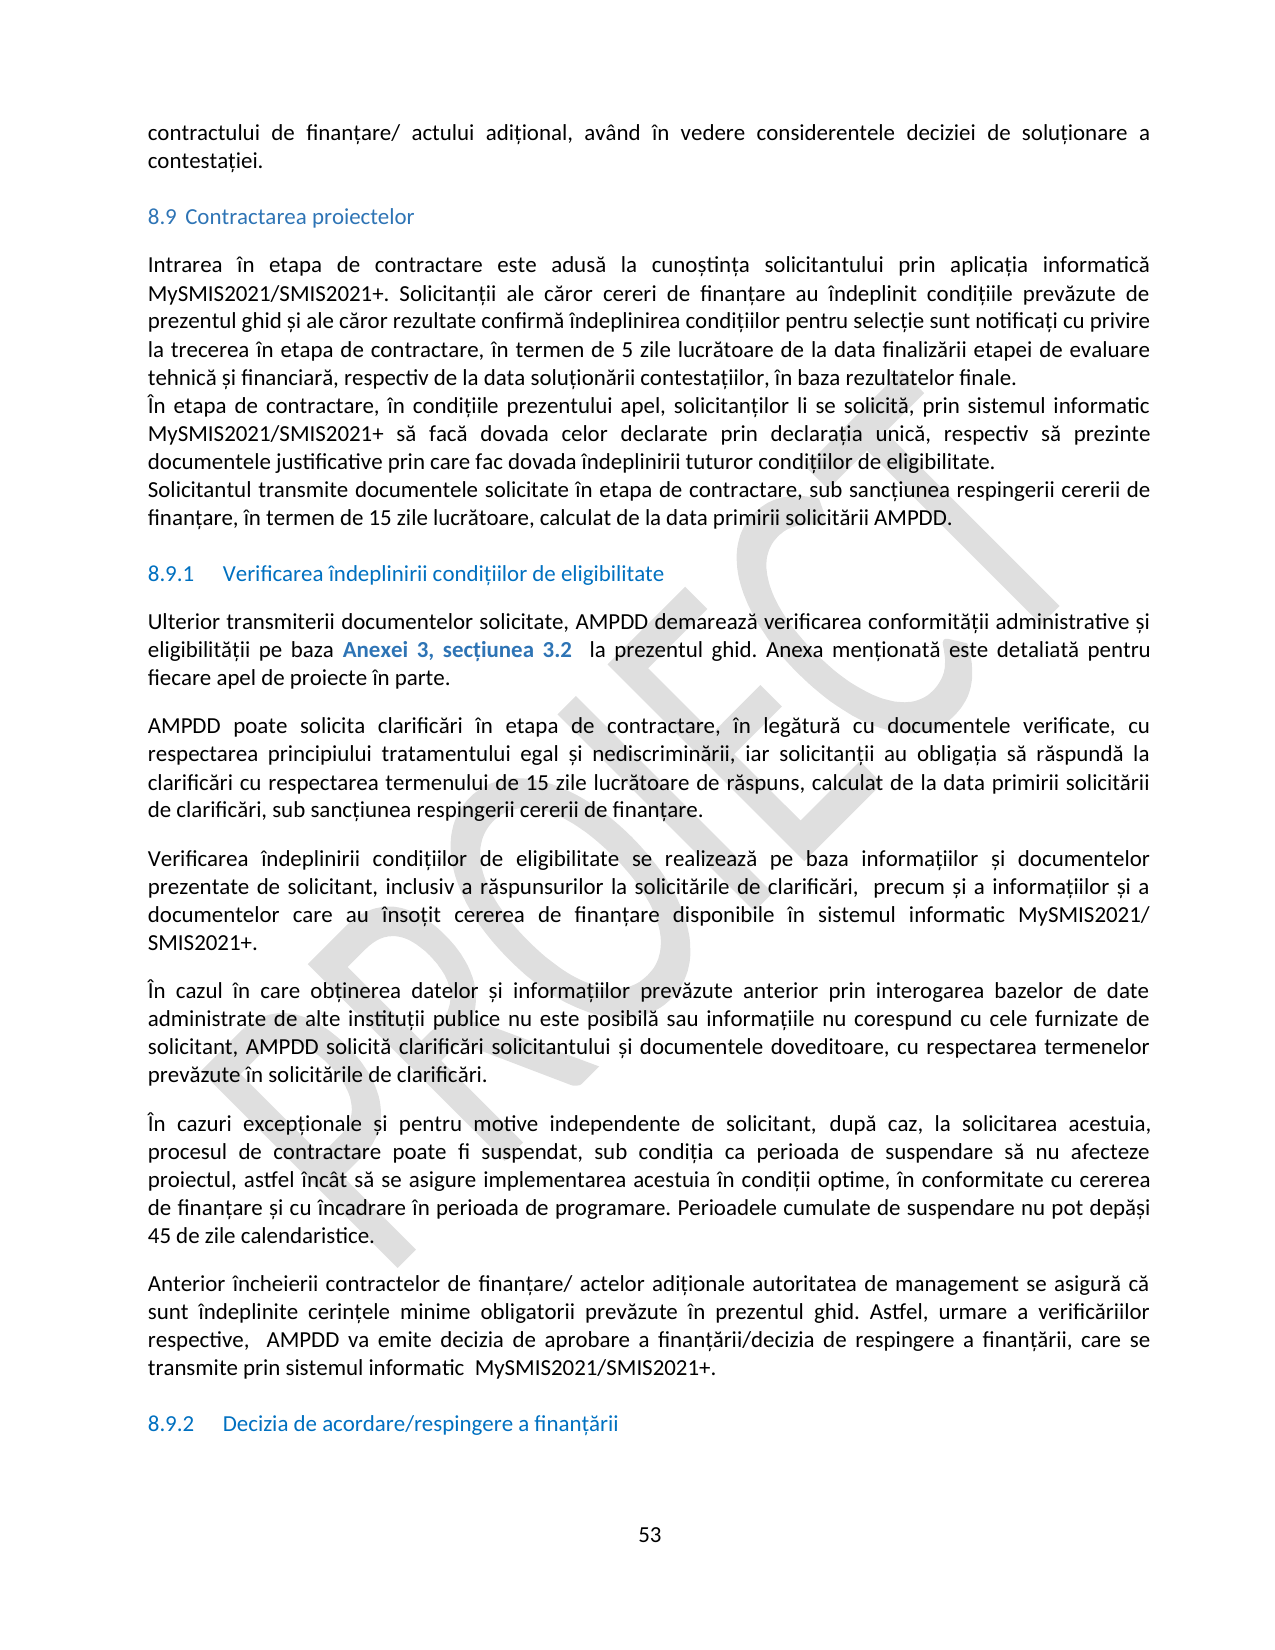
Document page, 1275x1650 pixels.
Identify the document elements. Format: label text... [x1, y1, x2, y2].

text Intrarea în etapa de contractare este adusă la cunoștința solicitantului prin aplicația informatică MySMIS2021/SMIS2021+. Solicitanții ale căror cereri de finanțare au îndeplinit condițiile prevăzute de prezentul ghid și ale căror rezultate confirmă îndeplinirea condițiilor pentru selecție sunt notificați cu privire la trecerea în etapa de contractare, în termen de 5 zile lucrătoare de la data finalizării etapei de evaluare tehnică și financiară, respectiv de la data soluționării contestațiilor, în baza rezultatelor finale. [148, 251, 1152, 391]
text Verificarea îndeplinirii condițiilor de eligibilitate se realizează pe baza informațiilor și documentelor prezentate de solicitant, inclusiv a răspunsurilor la solicitările de clarificări, precum și a informațiilor și a documentelor care au însoțit cererea de finanțare disponibile în sistemul informatic MySMIS2021/ SMIS2021+. [148, 844, 1152, 956]
text Solicitantul transmite documentele solicitate în etapa de contractare, sub sancțiunea respingerii cererii de finanțare, în termen de 15 zile lucrătoare, calculat de la data primirii solicitării AMPDD. [148, 475, 1152, 531]
text Ulterior transmiterii documentelor solicitate, AMPDD demarează verificarea conformității administrative și eligibilității pe baza Anexei 3, secțiunea 3.2 la prezentul ghid. Anexa menționată este detaliată pentru fiecare apel de proiecte în parte. [148, 607, 1152, 691]
subtitle Contractarea proiectelor [148, 202, 1152, 230]
subtitle Verificarea îndeplinirii condițiilor de eligibilitate [148, 559, 1152, 587]
text Anterior încheierii contractelor de finanțare/ actelor adiționale autoritatea de management se asigură că sunt îndeplinite cerințele minime obligatorii prevăzute în prezentul ghid. Astfel, urmare a verificăriilor respective, AMPDD va emite decizia de aprobare a finanțării/decizia de respingere a finanțării, care se transmite prin sistemul informatic MySMIS2021/SMIS2021+. [148, 1269, 1152, 1381]
subtitle Decizia de acordare/respingere a finanțării [148, 1409, 1152, 1437]
text În cazul în care obținerea datelor și informațiilor prevăzute anterior prin interogarea bazelor de date administrate de alte instituții publice nu este posibilă sau informațiile nu corespund cu cele furnizate de solicitant, AMPDD solicită clarificări solicitantului și documentele doveditoare, cu respectarea termenelor prevăzute în solicitările de clarificări. [148, 976, 1152, 1088]
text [148, 118, 1152, 174]
text AMPDD poate solicita clarificări în etapa de contractare, în legătură cu documentele verificate, cu respectarea principiului tratamentului egal și nediscriminării, iar solicitanții au obligația să răspundă la clarificări cu respectarea termenului de 15 zile lucrătoare de răspuns, calculat de la data primirii solicitării de clarificări, sub sancțiunea respingerii cererii de finanțare. [148, 712, 1152, 824]
text În etapa de contractare, în condițiile prezentului apel, solicitanților li se solicită, prin sistemul informatic MySMIS2021/SMIS2021+ să facă dovada celor declarate prin declarația unică, respectiv să prezinte documentele justificative prin care fac dovada îndeplinirii tuturor condițiilor de eligibilitate. [148, 391, 1152, 475]
text În cazuri excepționale și pentru motive independente de solicitant, după caz, la solicitarea acestuia, procesul de contractare poate fi suspendat, sub condiția ca perioada de suspendare să nu afecteze proiectul, astfel încât să se asigure implementarea acestuia în condiții optime, în conformitate cu cererea de finanțare și cu încadrare în perioada de programare. Perioadele cumulate de suspendare nu pot depăși 45 de zile calendaristice. [148, 1109, 1152, 1249]
